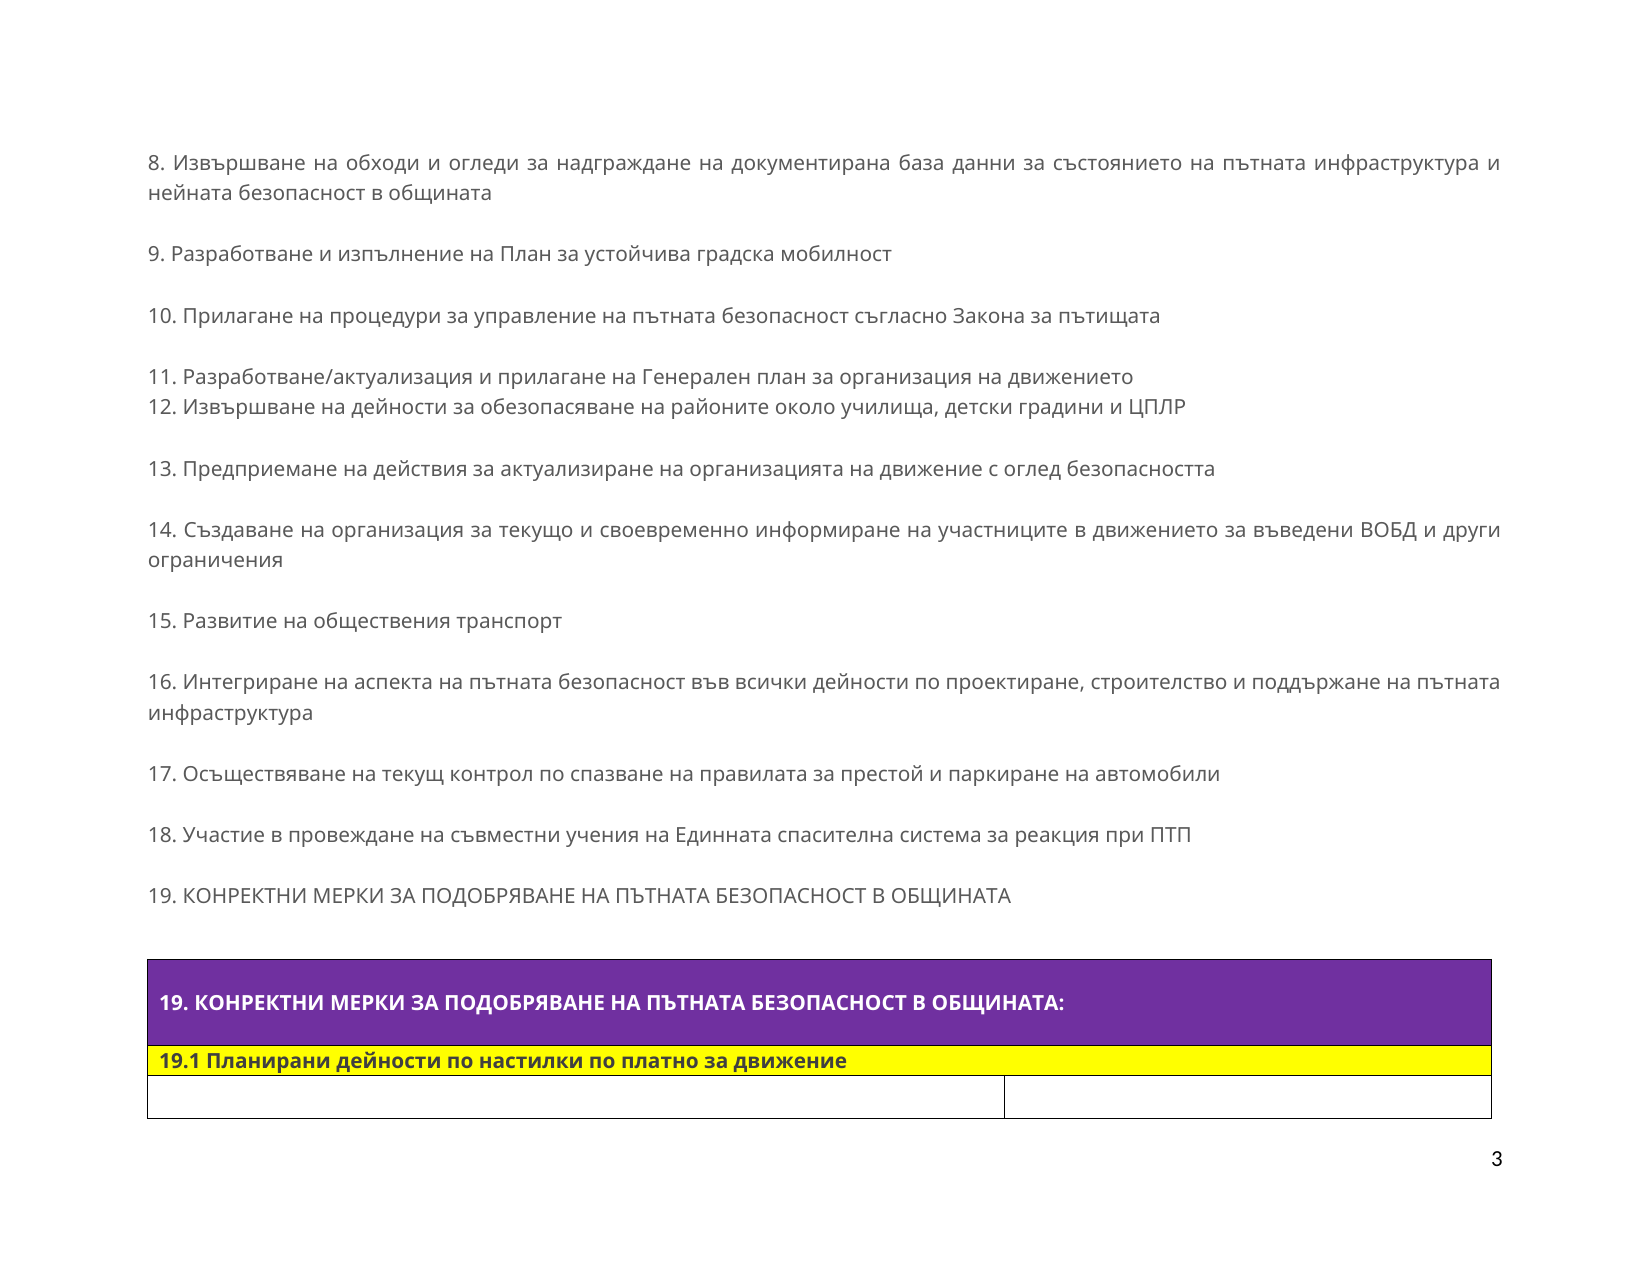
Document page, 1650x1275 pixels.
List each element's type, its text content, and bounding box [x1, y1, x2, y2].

list 11. Разработване/актуализация и прилагане на Генерален план за организация на движението [148, 362, 1502, 390]
list 19. КОНРЕКТНИ МЕРКИ ЗА ПОДОБРЯВАНЕ НА ПЪТНАТА БЕЗОПАСНОСТ В ОБЩИНАТА [148, 881, 1502, 909]
list 13. Предприемане на действия за актуализиране на организацията на движение с оглед безопасността [148, 454, 1502, 482]
list 15. Развитие на обществения транспорт [148, 606, 1502, 634]
list 16. Интегриране на аспекта на пътната безопасност във всички дейности по проектиране, строителство и поддържане на пътната инфраструктура [148, 667, 1502, 726]
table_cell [148, 1076, 1004, 1118]
list 12. Извършване на дейности за обезопасяване на районите около училища, детски градини и ЦПЛР [148, 393, 1502, 421]
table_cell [1005, 1076, 1491, 1118]
list 14. Създаване на организация за текущо и своевременно информиране на участниците в движението за въведени ВОБД и други ограничения [148, 515, 1502, 574]
table_header 19. КОНРЕКТНИ МЕРКИ ЗА ПОДОБРЯВАНЕ НА ПЪТНАТА БЕЗОПАСНОСТ В ОБЩИНАТА: [148, 960, 1491, 1045]
list 17. Осъществяване на текущ контрол по спазване на правилата за престой и паркиране на автомобили [148, 759, 1502, 787]
list 8. Извършване на обходи и огледи за надграждане на документирана база данни за състоянието на пътната инфраструктура и нейната безопасност в общината [148, 148, 1502, 207]
table_cell 19.1 Планирани дейности по настилки по платно за движение [148, 1046, 1491, 1075]
list 18. Участие в провеждане на съвместни учения на Единната спасителна система за реакция при ПТП [148, 820, 1502, 848]
list 10. Прилагане на процедури за управление на пътната безопасност съгласно Закона за пътищата [148, 301, 1502, 329]
list 9. Разработване и изпълнение на План за устойчива градска мобилност [148, 239, 1502, 268]
